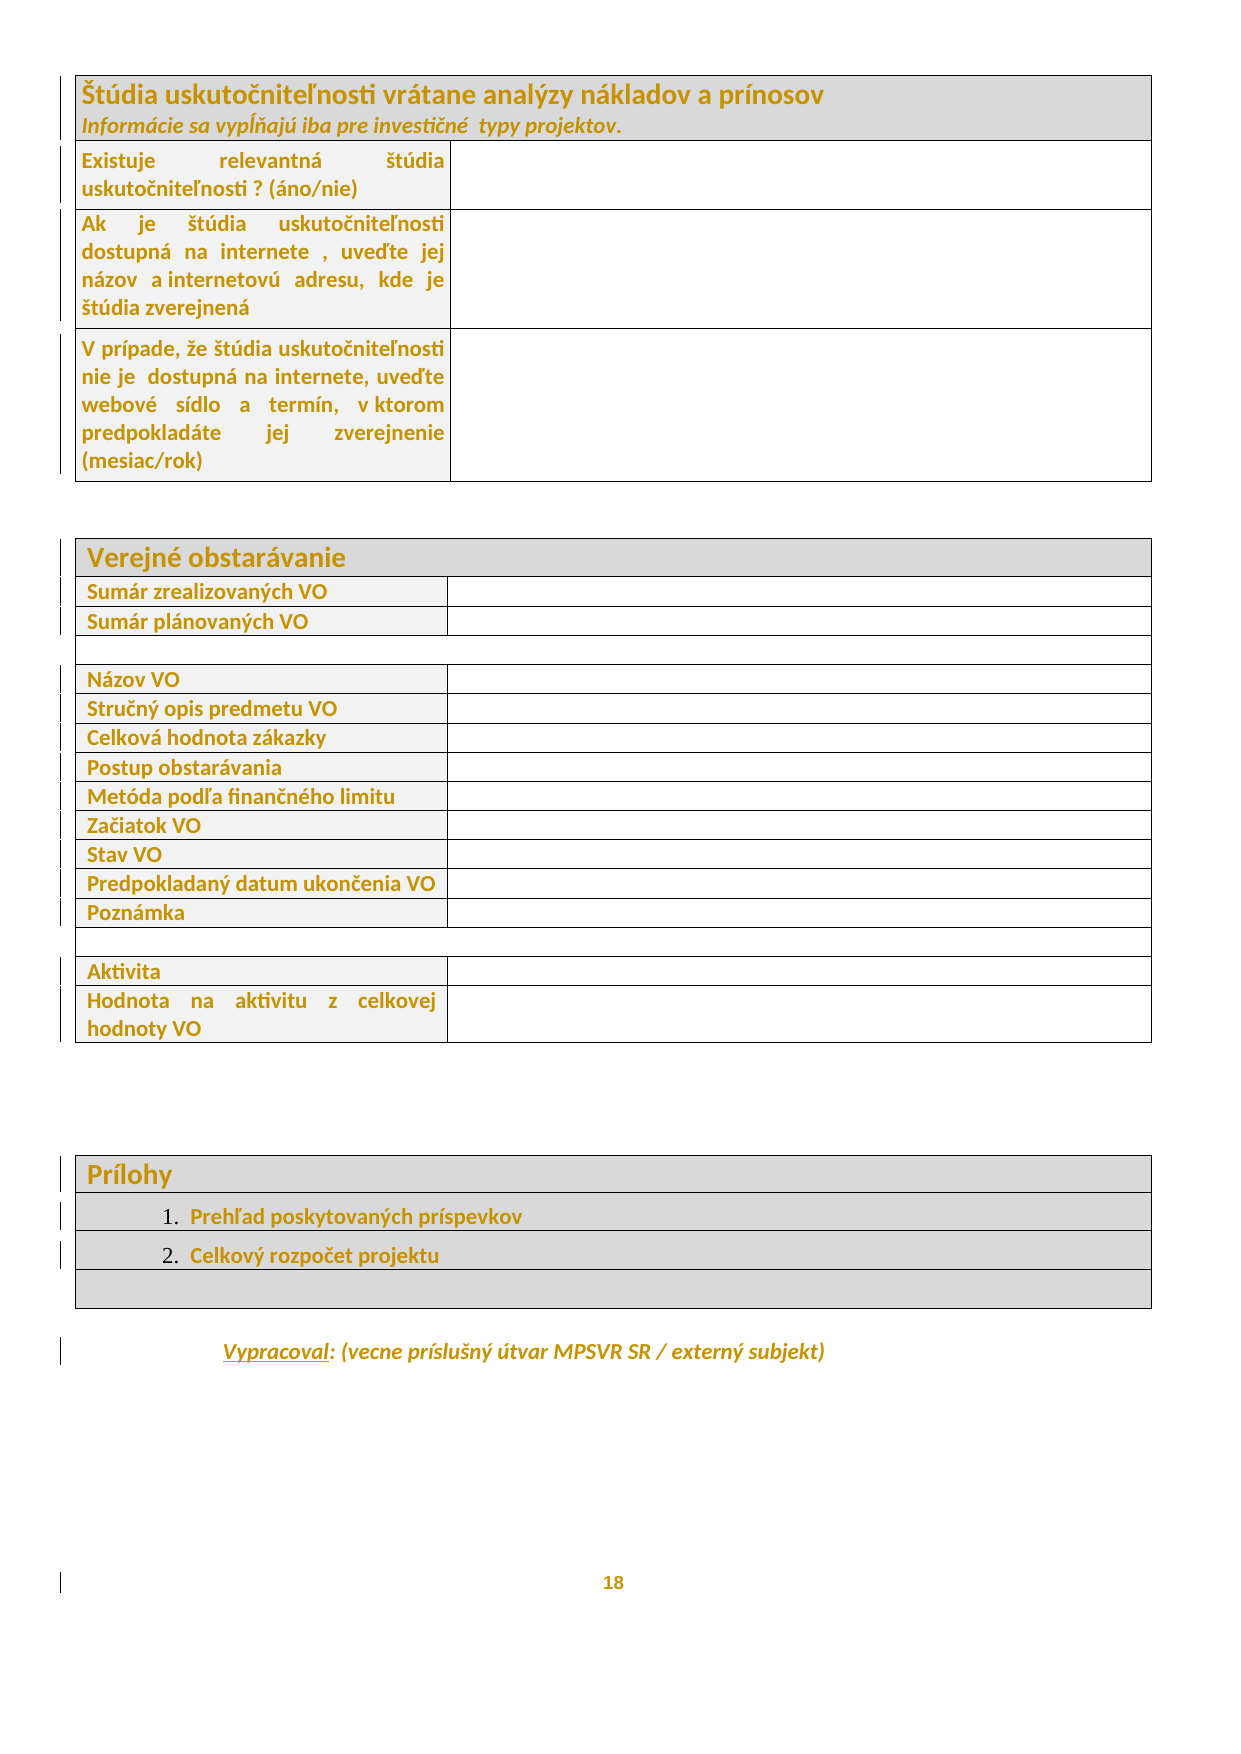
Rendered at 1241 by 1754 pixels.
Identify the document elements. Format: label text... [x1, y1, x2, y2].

table_cell Názov VO [76, 665, 447, 693]
table_cell [76, 1270, 1151, 1308]
text Vypracoval: (vecne príslušný útvar MPSVR SR / externý subjekt) [163, 1337, 1151, 1365]
table_cell Prehľad poskytovaných príspevkov [76, 1193, 1151, 1230]
table_cell [448, 607, 1151, 635]
table_cell [448, 665, 1151, 693]
table_cell [448, 869, 1151, 897]
table_cell Aktivita [76, 957, 447, 985]
table_cell Stav VO [76, 840, 447, 868]
table_cell Poznámka [76, 899, 447, 927]
table_cell [451, 141, 1151, 209]
table_cell [448, 928, 1151, 956]
table_cell Existuje relevantná štúdia uskutočniteľnosti ? (áno/nie) [76, 141, 450, 209]
table_cell [448, 811, 1151, 839]
table_cell Stručný opis predmetu VO [76, 694, 447, 722]
table_cell [448, 753, 1151, 781]
table_cell [448, 899, 1151, 927]
table_cell [448, 957, 1151, 985]
table_cell [448, 724, 1151, 752]
table_cell [448, 986, 1151, 1042]
table_cell Predpokladaný datum ukončenia VO [76, 869, 447, 897]
table_cell [76, 636, 448, 664]
table_cell [451, 329, 1151, 481]
table_cell Metóda podľa finančného limitu [76, 782, 447, 810]
table_header Verejné obstarávanie [76, 539, 1151, 576]
table_cell [448, 577, 1151, 606]
table_cell [448, 694, 1151, 722]
table_cell Hodnota na aktivitu z celkovej hodnoty VO [76, 986, 447, 1042]
table_cell [76, 928, 448, 956]
table_cell Sumár zrealizovaných VO [76, 577, 447, 606]
table_cell [451, 210, 1151, 328]
table_cell Celková hodnota zákazky [76, 724, 447, 752]
table_cell Ak je štúdia uskutočniteľnosti dostupná na internete , uveďte jej názov a internetovú adresu, kde je štúdia zverejnená [76, 210, 450, 328]
table_cell Sumár plánovaných VO [76, 607, 447, 635]
table_cell Celkový rozpočet projektu [76, 1231, 1151, 1269]
table_cell [448, 840, 1151, 868]
table_cell [448, 782, 1151, 810]
table_header Štúdia uskutočniteľnosti vrátane analýzy nákladov a prínosov Informácie sa vypĺňajú iba pre investičné typy projektov. [76, 76, 1151, 140]
table_header Prílohy [76, 1156, 1151, 1192]
table_cell Postup obstarávania [76, 753, 447, 781]
table_cell Začiatok VO [76, 811, 447, 839]
table_cell [448, 636, 1151, 664]
table_cell V prípade, že štúdia uskutočniteľnosti nie je dostupná na internete, uveďte webové sídlo a termín, v ktorom predpokladáte jej zverejnenie (mesiac/rok) [76, 329, 450, 481]
